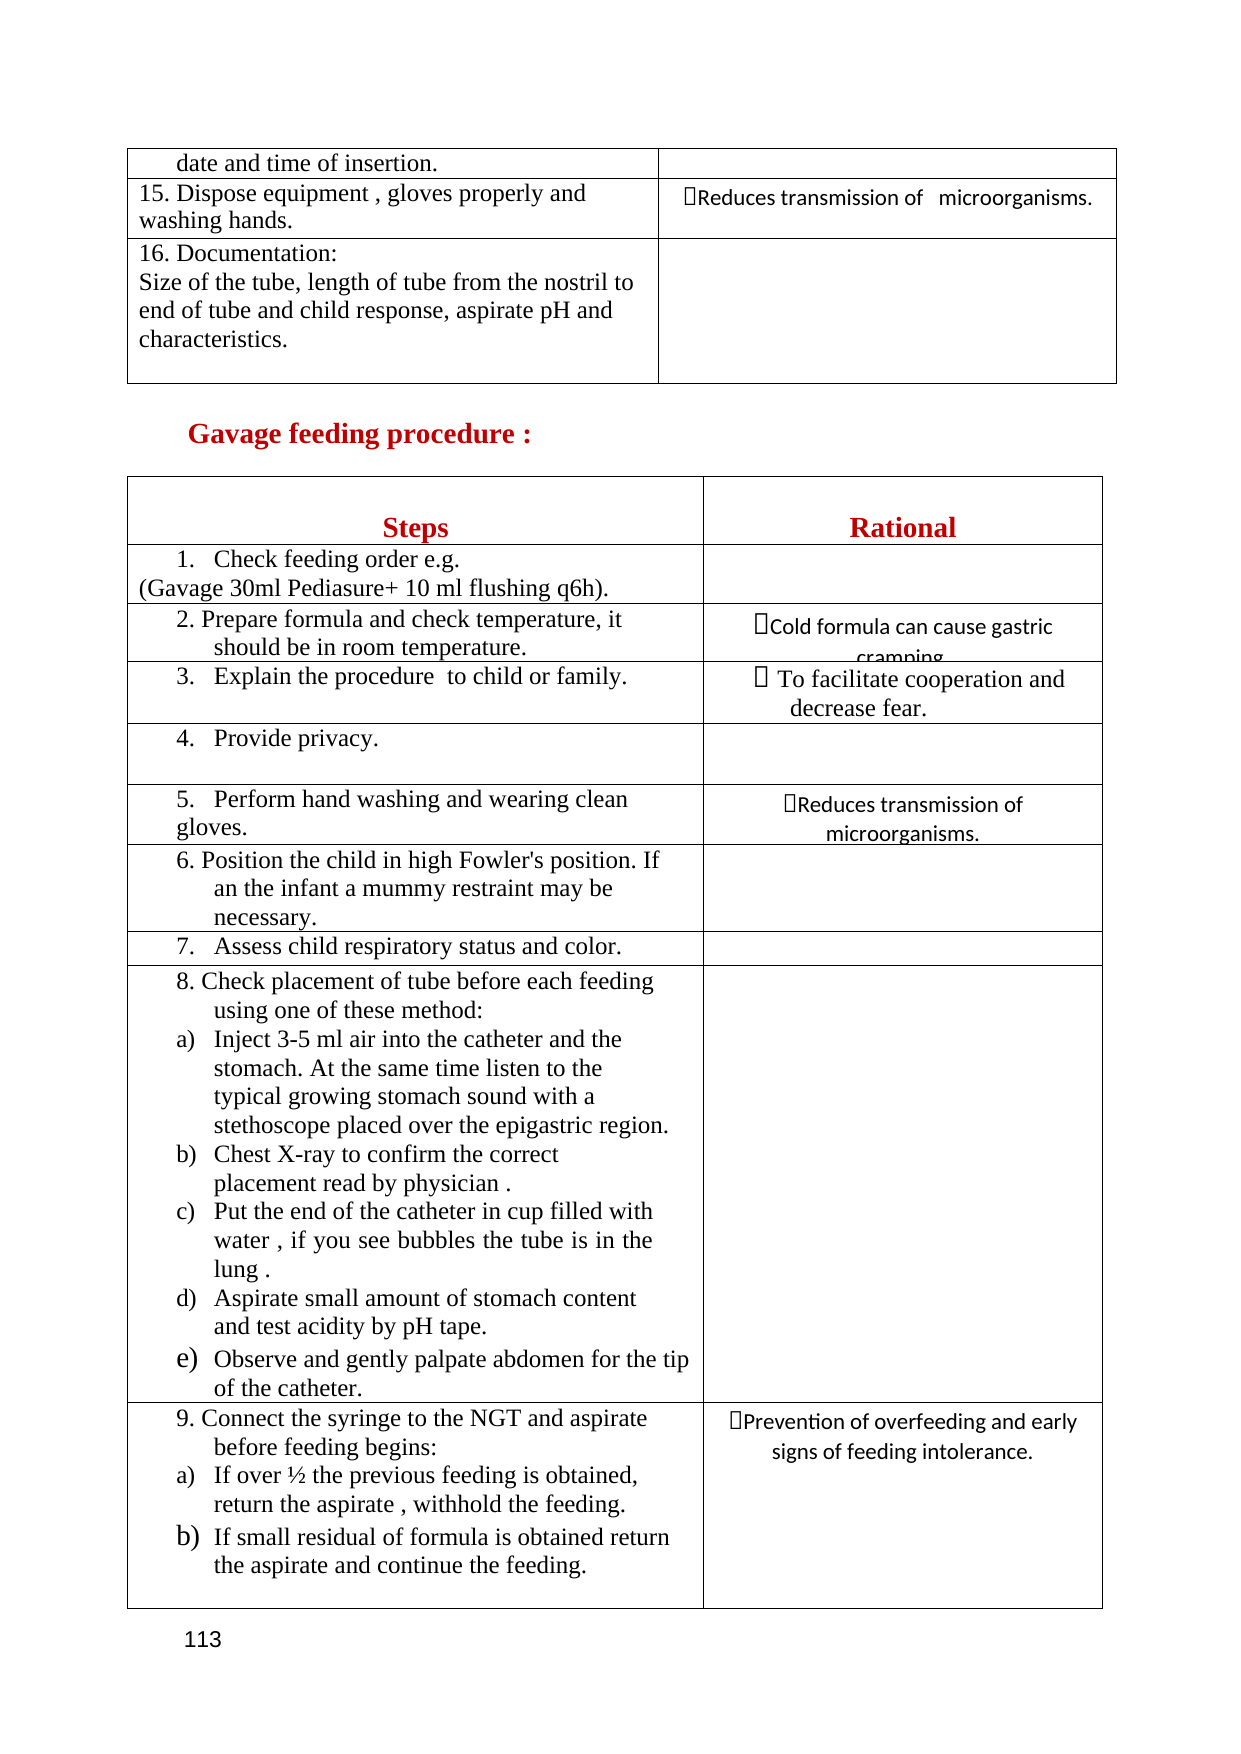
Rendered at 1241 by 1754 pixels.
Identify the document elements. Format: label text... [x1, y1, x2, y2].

text Gavage feeding procedure : [187, 416, 1130, 450]
table_cell [704, 545, 1102, 603]
table_cell [704, 966, 1102, 1402]
table_cell 9. Connect the syringe to the NGT and aspirate before feeding begins: If over ½ the previous feeding is obtained, return the aspirate , withhold the feeding. If small residual of formula is obtained return the aspirate and continue the feeding. [128, 1403, 703, 1608]
table_header [659, 149, 1116, 178]
table_header Rational [704, 477, 1102, 544]
table_cell Reduces transmission of microorganisms. [704, 785, 1102, 844]
table_cell 5. Perform hand washing and wearing clean gloves. [128, 785, 703, 844]
table_cell 16. Documentation: Size of the tube, length of tube from the nostril to end of tube and child response, aspirate pH and characteristics. [128, 239, 658, 382]
table_cell 7. Assess child respiratory status and color. [128, 932, 703, 965]
table_cell 3. Explain the procedure to child or family. [128, 662, 703, 723]
table_cell Cold formula can cause gastric cramping. [704, 604, 1102, 661]
table_cell 1. Check feeding order e.g. (Gavage 30ml Pediasure+ 10 ml flushing q6h). [128, 545, 703, 603]
table_header Steps [128, 477, 703, 544]
table_cell 15. Dispose equipment , gloves properly and washing hands. [128, 179, 658, 237]
table_header date and time of insertion. [128, 149, 658, 178]
table_cell [704, 845, 1102, 931]
table_cell Reduces transmission of microorganisms. [659, 179, 1116, 237]
table_cell 2. Prepare formula and check temperature, it should be in room temperature. [128, 604, 703, 661]
table_cell  To facilitate cooperation and decrease fear. [704, 662, 1102, 723]
table_cell [659, 239, 1116, 382]
table_cell Prevention of overfeeding and early signs of feeding intolerance. [704, 1403, 1102, 1608]
table_cell 4. Provide privacy. [128, 724, 703, 784]
table_cell [704, 932, 1102, 965]
table_cell 8. Check placement of tube before each feeding using one of these method: Inject 3-5 ml air into the catheter and the stomach. At the same time listen to the typical growing stomach sound with a stethoscope placed over the epigastric region. Chest X-ray to confirm the correct placement read by physician . Put the end of the catheter in cup filled with water , if you see bubbles the tube is in the lung . Aspirate small amount of stomach content and test acidity by pH tape. Observe and gently palpate abdomen for the tip of the catheter. [128, 966, 703, 1402]
table_cell 6. Position the child in high Fowler's position. If an the infant a mummy restraint may be necessary. [128, 845, 703, 931]
table_cell [704, 724, 1102, 784]
